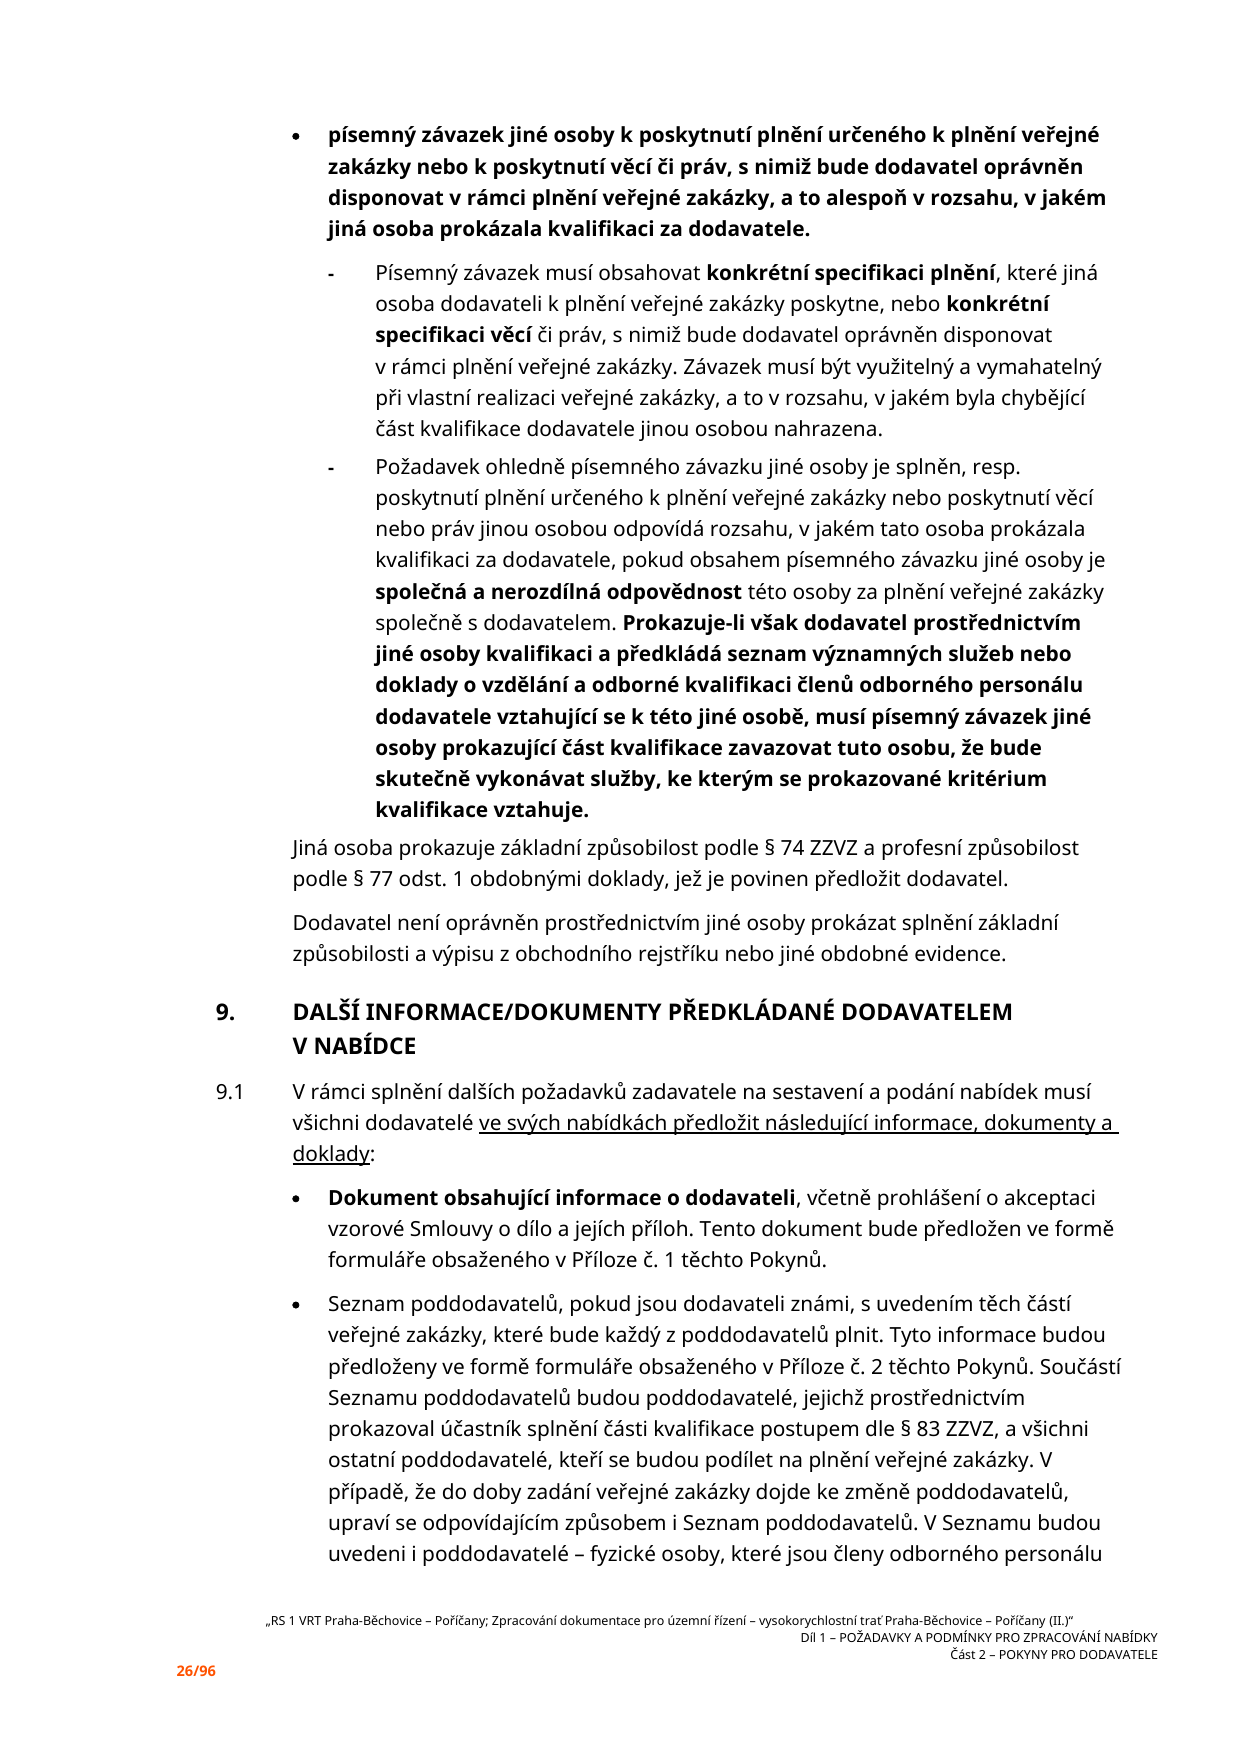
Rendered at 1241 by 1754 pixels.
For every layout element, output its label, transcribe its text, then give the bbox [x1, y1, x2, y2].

text DALŠÍ INFORMACE/DOKUMENTY PŘEDKLÁDANÉ DODAVATELEM v NABÍDCE [216, 996, 1122, 1061]
text Dokument obsahující informace o dodavateli, včetně prohlášení o akceptaci vzorové Smlouvy o dílo a jejích příloh. Tento dokument bude předložen ve formě formuláře obsaženého v Příloze č. 1 těchto Pokynů. [292, 1183, 1122, 1274]
text Písemný závazek musí obsahovat konkrétní specifikaci plnění, které jiná osoba dodavateli k plnění veřejné zakázky poskytne, nebo konkrétní specifikaci věcí či práv, s nimiž bude dodavatel oprávněn disponovat v rámci plnění veřejné zakázky. Závazek musí být využitelný a vymahatelný při vlastní realizaci veřejné zakázky, a to v rozsahu, v jakém byla chybějící část kvalifikace dodavatele jinou osobou nahrazena. [328, 258, 1122, 443]
text písemný závazek jiné osoby k poskytnutí plnění určeného k plnění veřejné zakázky nebo k poskytnutí věcí či práv, s nimiž bude dodavatel oprávněn disponovat v rámci plnění veřejné zakázky, a to alespoň v rozsahu, v jakém jiná osoba prokázala kvalifikaci za dodavatele. [292, 121, 1122, 243]
text V rámci splnění dalších požadavků zadavatele na sestavení a podání nabídek musí všichni dodavatelé ve svých nabídkách předložit následující informace, dokumenty a doklady: [216, 1077, 1122, 1168]
text Požadavek ohledně písemného závazku jiné osoby je splněn, resp. poskytnutí plnění určeného k plnění veřejné zakázky nebo poskytnutí věcí nebo práv jinou osobou odpovídá rozsahu, v jakém tato osoba prokázala kvalifikaci za dodavatele, pokud obsahem písemného závazku jiné osoby je společná a nerozdílná odpovědnost této osoby za plnění veřejné zakázky společně s dodavatelem. Prokazuje-li však dodavatel prostřednictvím jiné osoby kvalifikaci a předkládá seznam významných služeb nebo doklady o vzdělání a odborné kvalifikaci členů odborného personálu dodavatele vztahující se k této jiné osobě, musí písemný závazek jiné osoby prokazující část kvalifikace zavazovat tuto osobu, že bude skutečně vykonávat služby, ke kterým se prokazované kritérium kvalifikace vztahuje. [328, 452, 1122, 824]
text Dodavatel není oprávněn prostřednictvím jiné osoby prokázat splnění základní způsobilosti a výpisu z obchodního rejstříku nebo jiné obdobné evidence. [292, 908, 1122, 968]
text Jiná osoba prokazuje základní způsobilost podle § 74 ZZVZ a profesní způsobilost podle § 77 odst. 1 obdobnými doklady, jež je povinen předložit dodavatel. [292, 833, 1122, 893]
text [292, 1289, 1122, 1568]
